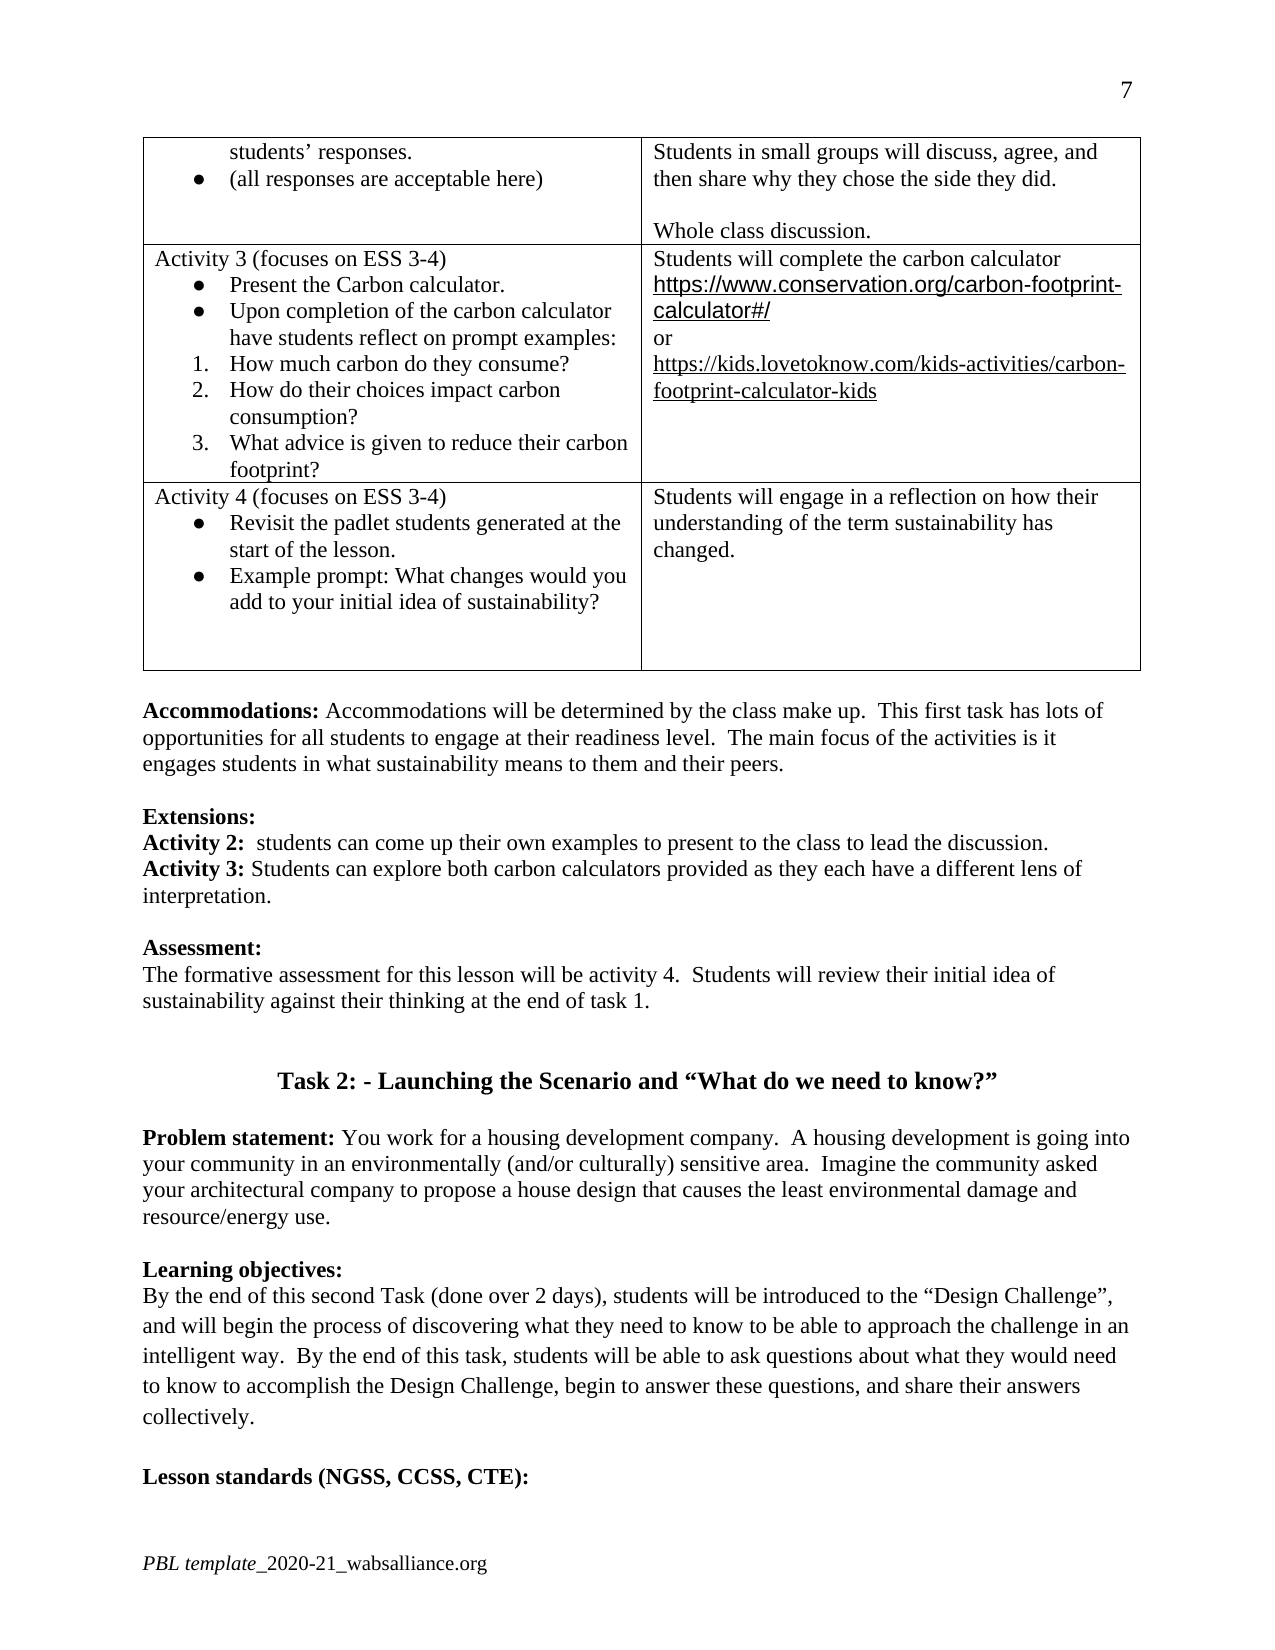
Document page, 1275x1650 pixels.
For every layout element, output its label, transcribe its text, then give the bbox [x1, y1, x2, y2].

text Assessment: [142, 934, 1132, 961]
text By the end of this second Task (done over 2 days), students will be introduced to the “Design Challenge”, and will begin the process of discovering what they need to know to be able to approach the challenge in an intelligent way. By the end of this task, students will be able to ask questions about what they would need to know to accomplish the Design Challenge, begin to answer these questions, and share their answers collectively. [142, 1282, 1132, 1429]
text Extensions: [142, 803, 1132, 829]
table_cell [144, 138, 641, 244]
text Problem statement: You work for a housing development company. A housing development is going into your community in an environmentally (and/or culturally) sensitive area. Imagine the community asked your architectural company to propose a house design that causes the least environmental damage and resource/energy use. [142, 1124, 1132, 1229]
text Learning objectives: [142, 1256, 1132, 1282]
text The formative assessment for this lesson will be activity 4. Students will review their initial idea of sustainability against their thinking at the end of task 1. [142, 961, 1132, 1013]
table_cell Students will complete the carbon calculator https://www.conservation.org/carbon-footprint-calculator#/ or https://kids.lovetoknow.com/kids-activities/carbon-footprint-calculator-kids [642, 245, 1140, 482]
text Activity 3: Students can explore both carbon calculators provided as they each have a different lens of interpretation. [142, 855, 1132, 908]
table_cell Activity 3 (focuses on ESS 3-4) Present the Carbon calculator. Upon completion of the carbon calculator have students reflect on prompt examples: How much carbon do they consume? How do their choices impact carbon consumption? What advice is given to reduce their carbon footprint? [144, 245, 641, 482]
table_cell Activity 4 (focuses on ESS 3-4) Revisit the padlet students generated at the start of the lesson. Example prompt: What changes would you add to your initial idea of sustainability? [144, 483, 641, 670]
text Activity 2: students can come up their own examples to present to the class to lead the discussion. [142, 829, 1132, 855]
text Accommodations: Accommodations will be determined by the class make up. This first task has lots of opportunities for all students to engage at their readiness level. The main focus of the activities is it engages students in what sustainability means to them and their peers. [142, 697, 1132, 776]
table_cell Students will engage in a reflection on how their understanding of the term sustainability has changed. [642, 483, 1140, 670]
text Lesson standards (NGSS, CCSS, CTE): [142, 1463, 1132, 1489]
text Task 2: - Launching the Scenario and “What do we need to know?” [142, 1066, 1132, 1095]
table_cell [642, 138, 1140, 244]
